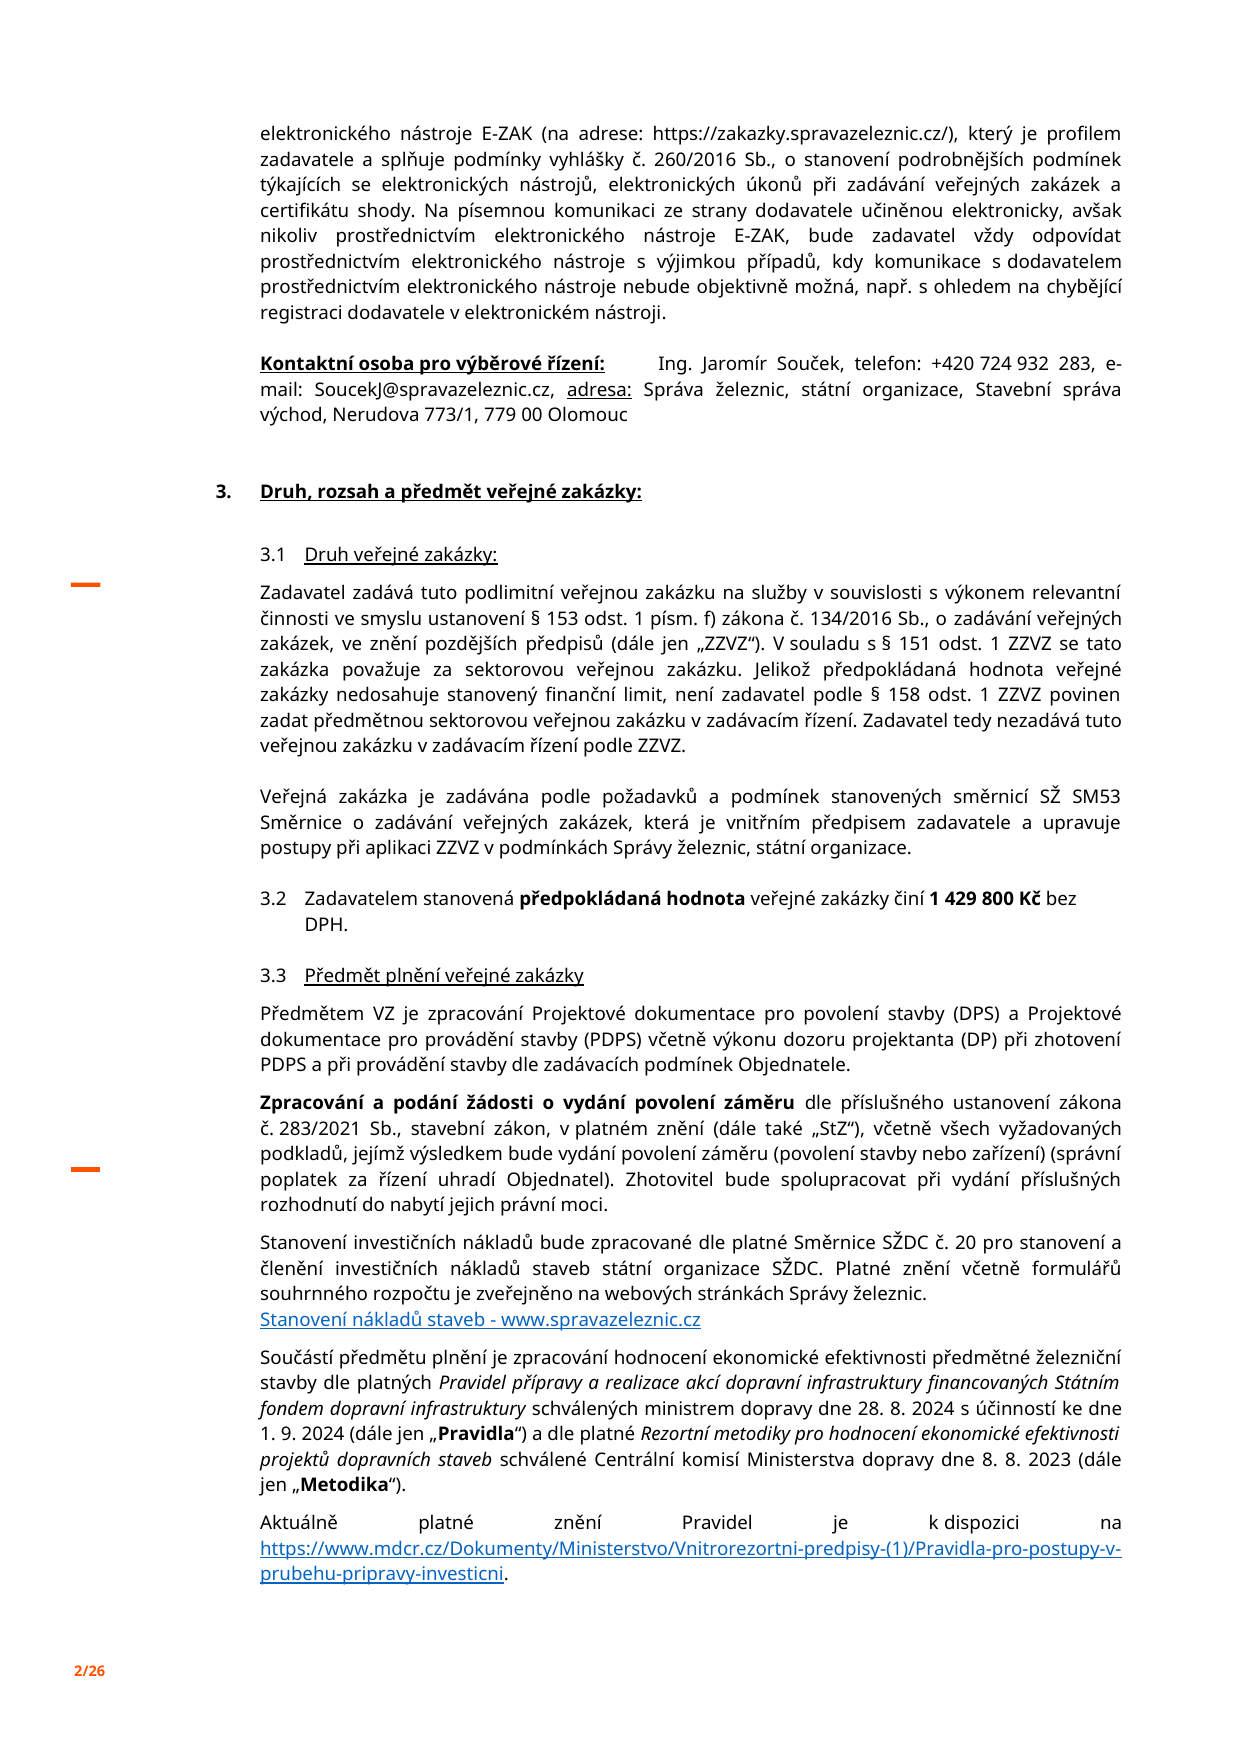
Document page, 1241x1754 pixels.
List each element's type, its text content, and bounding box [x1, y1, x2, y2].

text Součástí předmětu plnění je zpracování hodnocení ekonomické efektivnosti předmětné železniční stavby dle platných Pravidel přípravy a realizace akcí dopravní infrastruktury financovaných Státním fondem dopravní infrastruktury schválených ministrem dopravy dne 28. 8. 2024 s účinností ke dne 1. 9. 2024 (dále jen „Pravidla“) a dle platné Rezortní metodiky pro hodnocení ekonomické efektivnosti projektů dopravních staveb schválené Centrální komisí Ministerstva dopravy dne 8. 8. 2023 (dále jen „Metodika“). [260, 1344, 1122, 1497]
text Aktuálně platné znění Pravidel je k dispozici na https://www.mdcr.cz/Dokumenty/Ministerstvo/Vnitrorezortni-predpisy-(1)/Pravidla-pro-postupy-v-prubehu-pripravy-investicni. [260, 1510, 1122, 1557]
text Zadavatel zadává tuto podlimitní veřejnou zakázku na služby v souvislosti s výkonem relevantní činnosti ve smyslu ustanovení § 153 odst. 1 písm. f) zákona č. 134/2016 Sb., o zadávání veřejných zakázek, ve znění pozdějších předpisů (dále jen „ZZVZ“). V souladu s § 151 odst. 1 ZZVZ se tato zakázka považuje za sektorovou veřejnou zakázku. Jelikož předpokládaná hodnota veřejné zakázky nedosahuje stanovený finanční limit, není zadavatel podle § 158 odst. 1 ZZVZ povinen zadat předmětnou sektorovou veřejnou zakázku v zadávacím řízení. Zadavatel tedy nezadává tuto veřejnou zakázku v zadávacím řízení podle ZZVZ. [260, 579, 1122, 758]
text Předmětem VZ je zpracování Projektové dokumentace pro povolení stavby (DPS) a Projektové dokumentace pro provádění stavby (PDPS) včetně výkonu dozoru projektanta (DP) při zhotovení PDPS a při provádění stavby dle zadávacích podmínek Objednatele. [260, 1000, 1122, 1077]
list Druh, rozsah a předmět veřejné zakázky: [216, 478, 1122, 503]
text Stanovení nákladů staveb - www.spravazeleznic.cz [260, 1306, 1122, 1332]
text Aktuálně platné znění Pravidel je k dispozici na https://www.mdcr.cz/Dokumenty/Ministerstvo/Vnitrorezortni-predpisy-(1)/Pravidla-pro-postupy-v-prubehu-pripravy-investicni. [260, 1558, 1122, 1586]
text Veřejná zakázka je zadávána podle požadavků a podmínek stanovených směrnicí SŽ SM53 Směrnice o zadávání veřejných zakázek, která je vnitřním předpisem zadavatele a upravuje postupy při aplikaci ZZVZ v podmínkách Správy železnic, státní organizace. [260, 784, 1122, 860]
list Zadavatelem stanovená předpokládaná hodnota veřejné zakázky činí 1 429 800 Kč bez DPH. [260, 886, 1122, 937]
list Druh veřejné zakázky: [260, 541, 1122, 567]
list Předmět plnění veřejné zakázky [260, 962, 1122, 988]
text Stanovení investičních nákladů bude zpracované dle platné Směrnice SŽDC č. 20 pro stanovení a členění investičních nákladů staveb státní organizace SŽDC. Platné znění včetně formulářů souhrnného rozpočtu je zveřejněno na webových stránkách Správy železnic. [260, 1229, 1122, 1306]
text Zpracování a podání žádosti o vydání povolení záměru dle příslušného ustanovení zákona č. 283/2021 Sb., stavební zákon, v platném znění (dále také „StZ“), včetně všech vyžadovaných podkladů, jejímž výsledkem bude vydání povolení záměru (povolení stavby nebo zařízení) (správní poplatek za řízení uhradí Objednatel). Zhotovitel bude spolupracovat při vydání příslušných rozhodnutí do nabytí jejich právní moci. [260, 1089, 1122, 1217]
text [260, 121, 1122, 325]
text Kontaktní osoba pro výběrové řízení: Ing. Jaromír Souček, telefon: +420 724 932 283, e-mail: SoucekJ@spravazeleznic.cz, adresa: Správa železnic, státní organizace, Stavební správa východ, Nerudova 773/1, 779 00 Olomouc [260, 350, 1122, 427]
